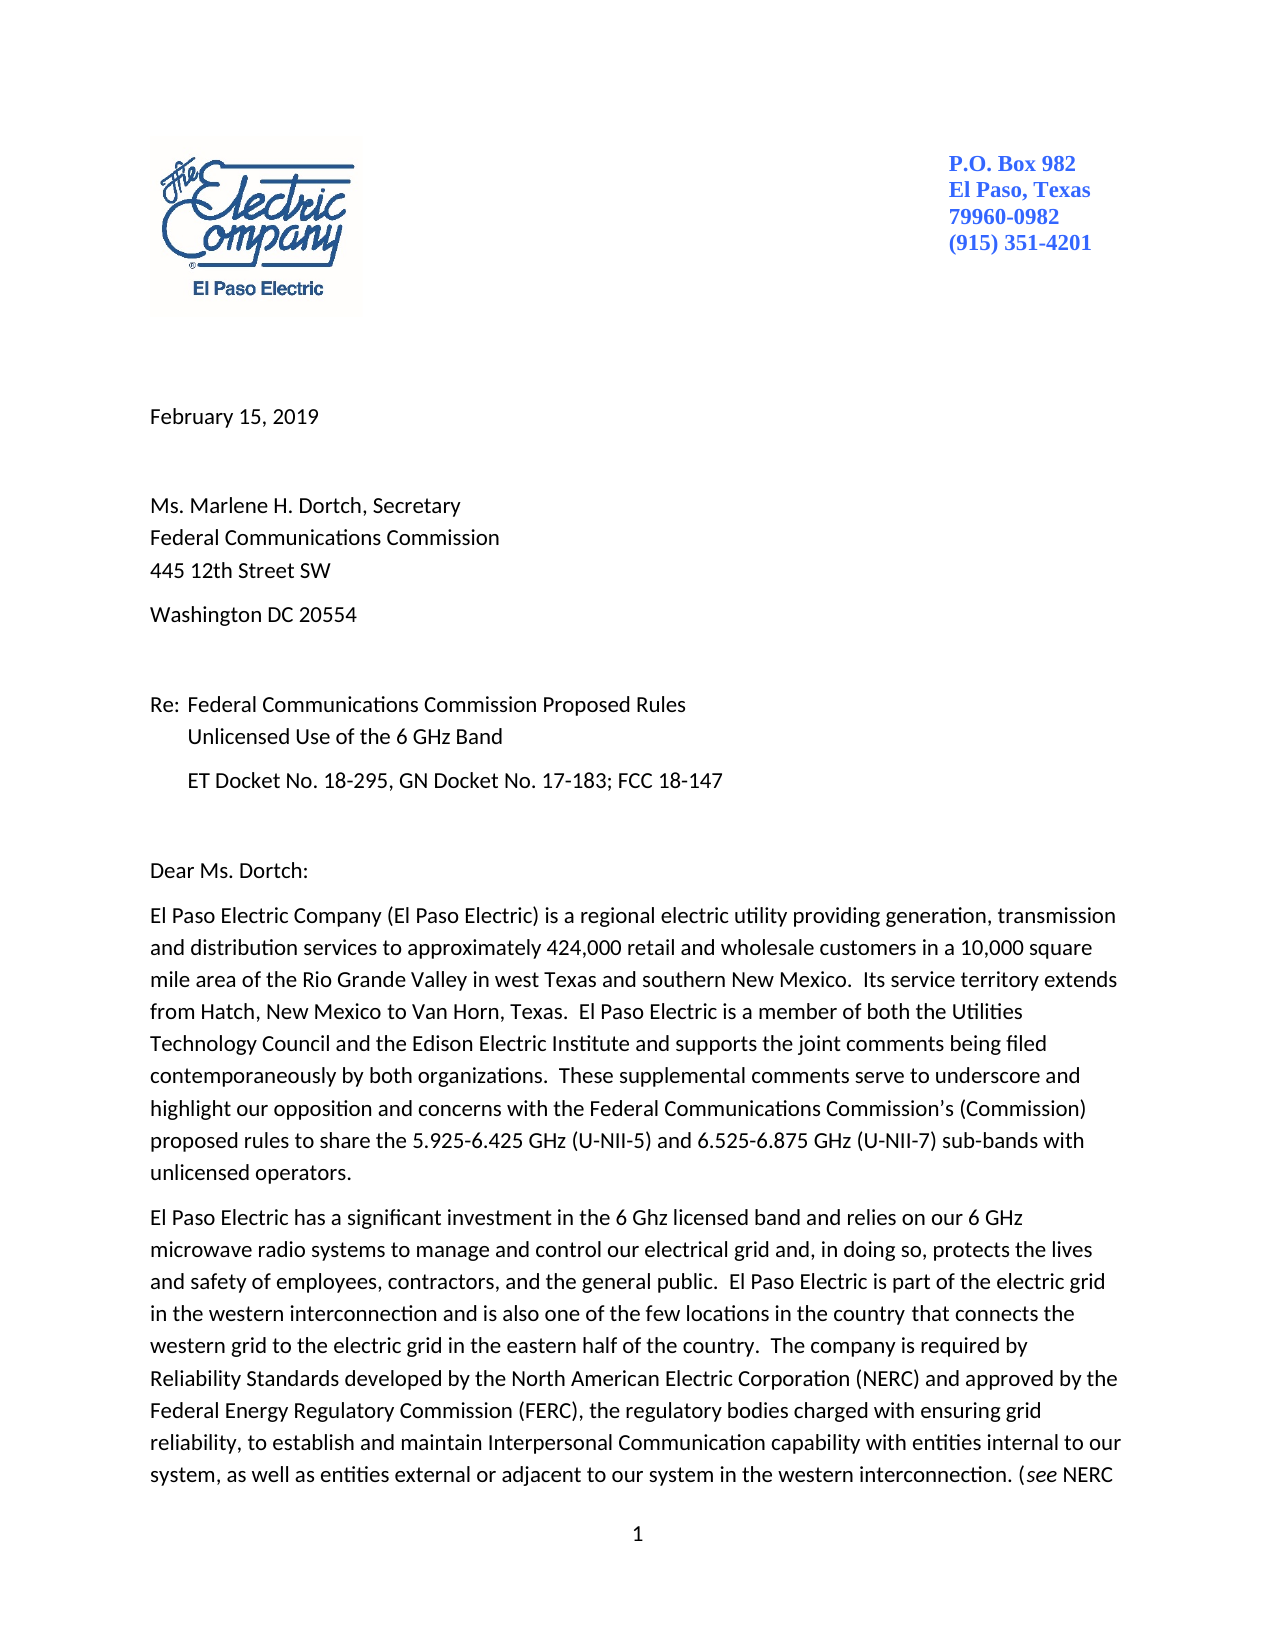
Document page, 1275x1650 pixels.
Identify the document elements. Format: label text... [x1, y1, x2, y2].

text ET Docket No. 18-295, GN Docket No. 17-183; FCC 18-147 [150, 767, 1125, 795]
text El Paso, Texas [949, 176, 1125, 203]
text Ms. Marlene H. Dortch, Secretary [150, 491, 1125, 519]
text Re: Federal Communications Commission Proposed Rules [150, 690, 1125, 718]
text Federal Communications Commission [150, 523, 1125, 552]
text Washington DC 20554 [150, 600, 1125, 628]
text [150, 1203, 1125, 1488]
text Unlicensed Use of the 6 GHz Band [150, 722, 1125, 750]
text February 15, 2019 [150, 402, 1125, 430]
text El Paso Electric Company (El Paso Electric) is a regional electric utility providing generation, transmission and distribution services to approximately 424,000 retail and wholesale customers in a 10,000 square mile area of the Rio Grande Valley in west Texas and southern New Mexico. Its service territory extends from Hatch, New Mexico to Van Horn, Texas. El Paso Electric is a member of both the Utilities Technology Council and the Edison Electric Institute and supports the joint comments being filed contemporaneously by both organizations. These supplemental comments serve to underscore and highlight our opposition and concerns with the Federal Communications Commission’s (Commission) proposed rules to share the 5.925-6.425 GHz (U-NII-5) and 6.525-6.875 GHz (U-NII-7) sub-bands with unlicensed operators. [150, 901, 1125, 1186]
text Dear Ms. Dortch: [150, 856, 1125, 884]
text P.O. Box 982 [949, 150, 1125, 176]
text 79960-0982 [949, 203, 1125, 229]
picture [150, 136, 363, 317]
text 445 12th Street SW [150, 556, 1125, 584]
text (915) 351-4201 [949, 229, 1125, 255]
